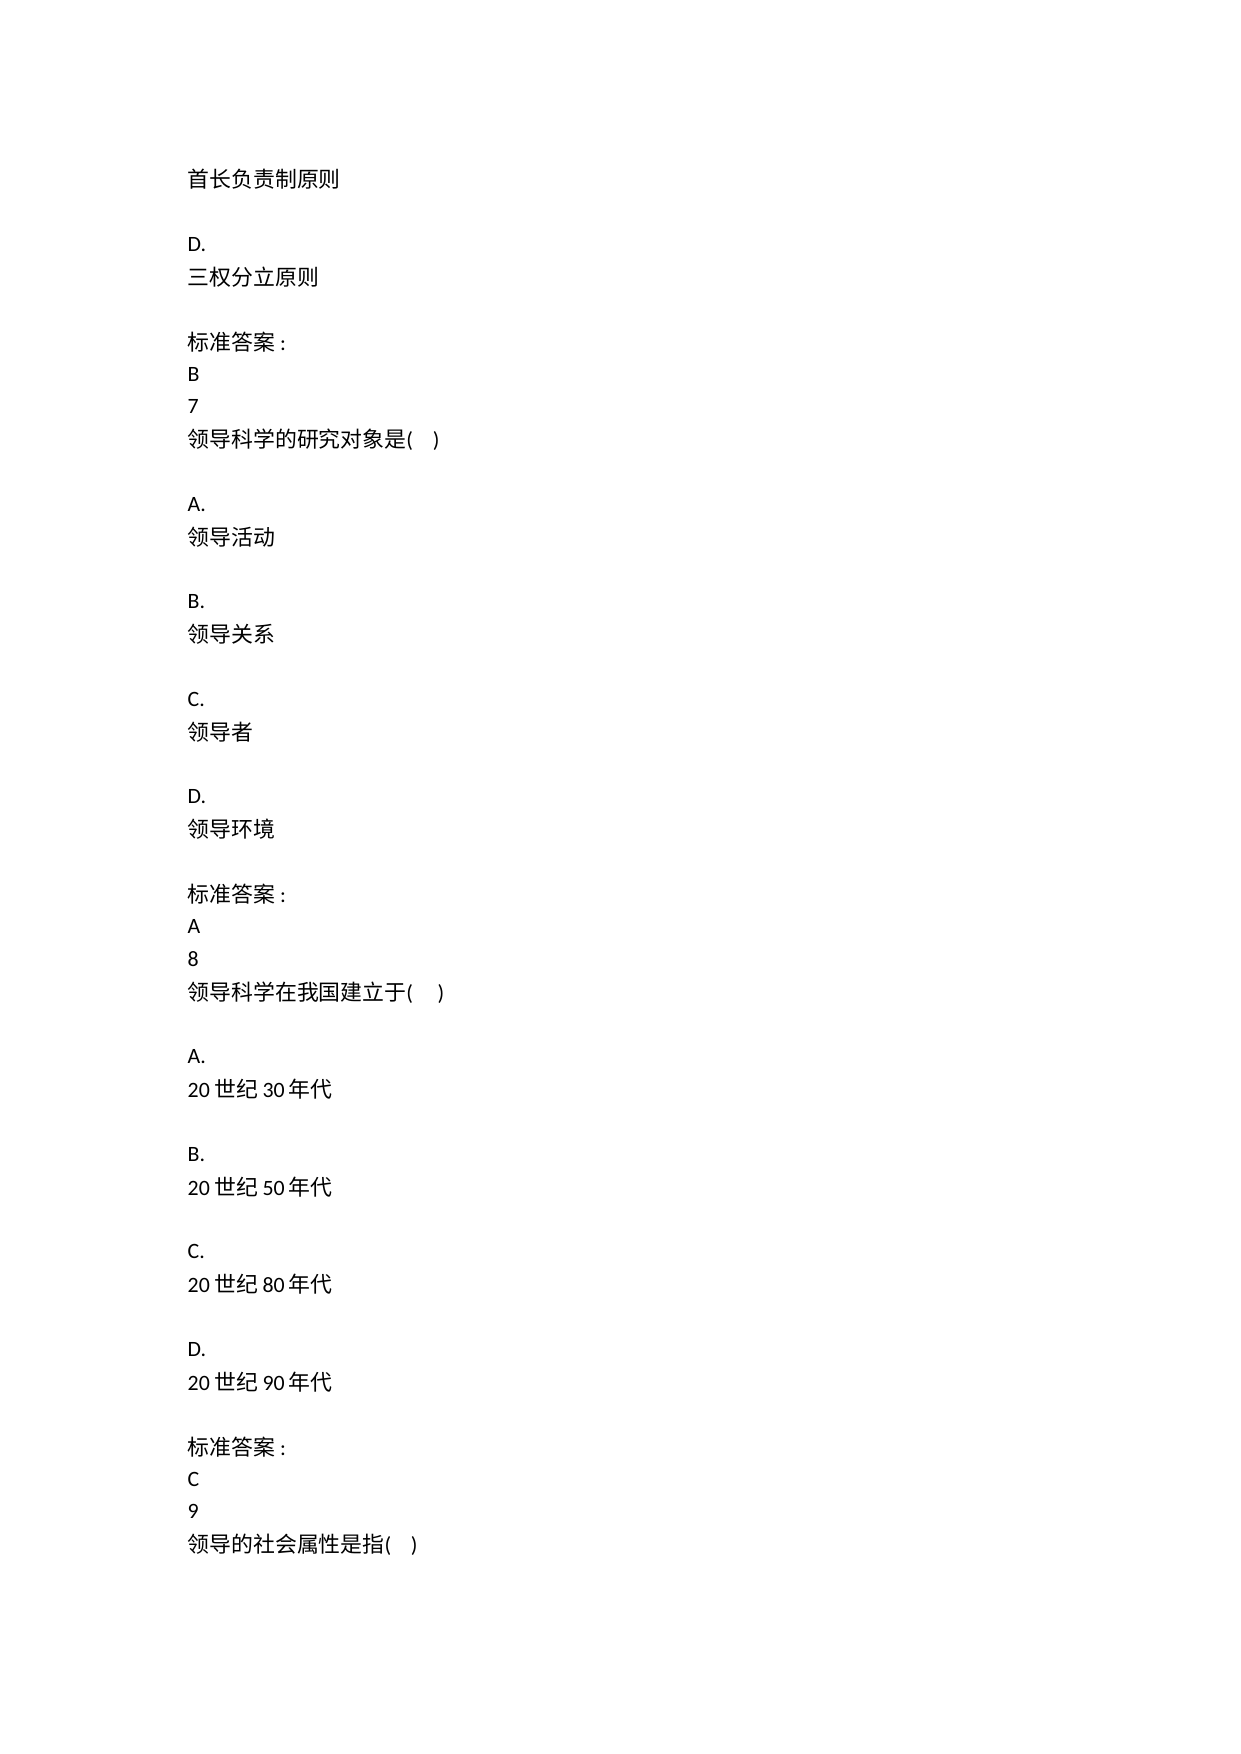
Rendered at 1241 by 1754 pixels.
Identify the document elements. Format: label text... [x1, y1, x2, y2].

text B [187, 357, 1053, 389]
text A. [187, 487, 1053, 519]
text C. [187, 1234, 1053, 1267]
text 领导活动 [187, 519, 1053, 552]
text D. [187, 779, 1053, 812]
text 8 [187, 942, 1053, 974]
text 三权分立原则 [187, 259, 1053, 292]
text 标准答案 : [187, 877, 1053, 909]
text C [187, 1462, 1053, 1494]
text 20世纪50年代 [187, 1169, 1053, 1202]
text D. [187, 1332, 1053, 1364]
text 领导关系 [187, 617, 1053, 649]
text 20世纪80年代 [187, 1267, 1053, 1299]
text A [187, 909, 1053, 942]
text 领导者 [187, 714, 1053, 747]
text 领导科学的研究对象是( ) [187, 422, 1053, 454]
text B. [187, 1137, 1053, 1169]
text 首长负责制原则 [187, 162, 1053, 194]
text 领导环境 [187, 812, 1053, 844]
text A. [187, 1039, 1053, 1072]
text 领导科学在我国建立于( ) [187, 974, 1053, 1007]
text 9 [187, 1494, 1053, 1527]
text 20世纪30年代 [187, 1072, 1053, 1104]
text 7 [187, 389, 1053, 422]
text 标准答案 : [187, 324, 1053, 357]
text C. [187, 682, 1053, 714]
text 标准答案 : [187, 1429, 1053, 1462]
text 20世纪90年代 [187, 1364, 1053, 1397]
text D. [187, 227, 1053, 259]
text 领导的社会属性是指( ) [187, 1527, 1053, 1559]
text B. [187, 584, 1053, 617]
